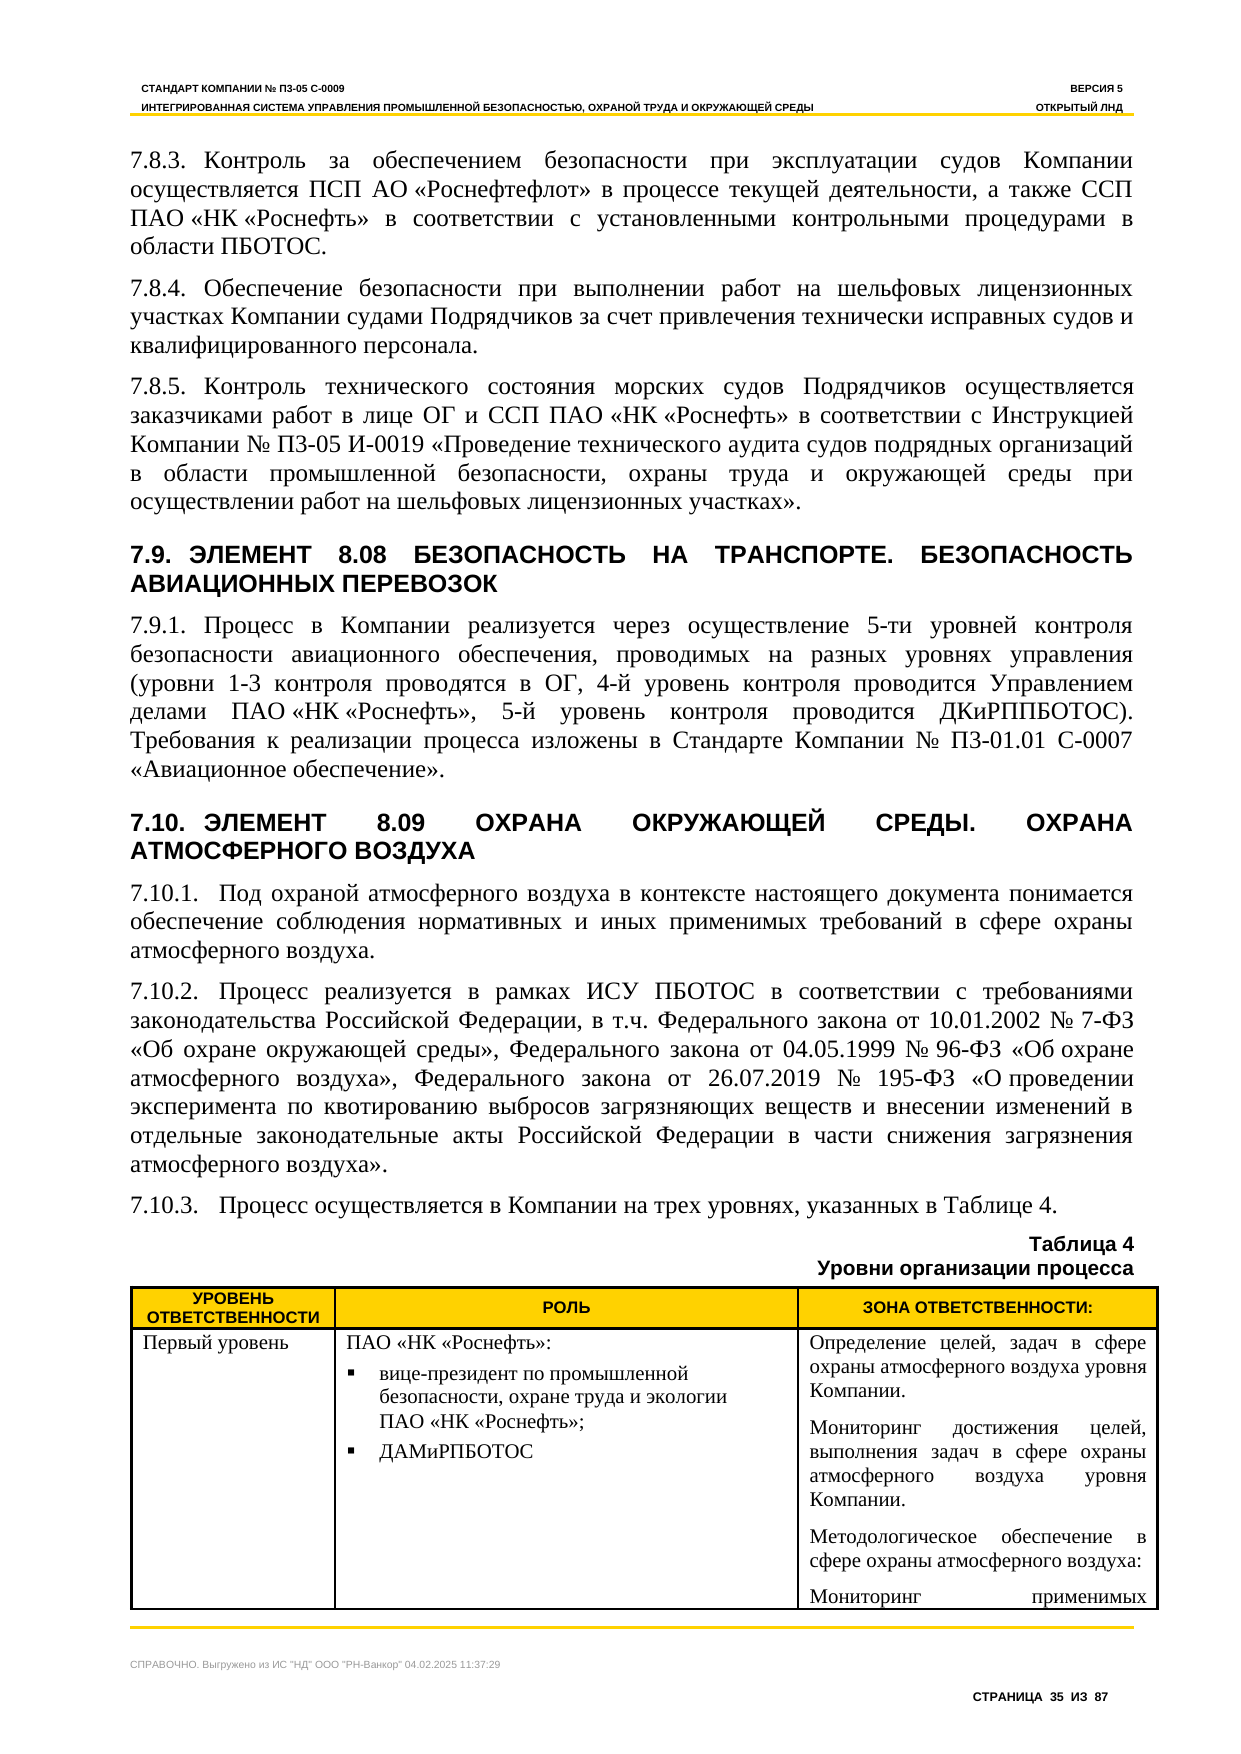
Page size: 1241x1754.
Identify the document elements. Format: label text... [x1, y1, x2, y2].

table_header УРОВЕНЬ ОТВЕТСТВЕННОСТИ [133, 1289, 334, 1327]
text ЭЛЕМЕНТ 8.08 БЕЗОПАСНОСТЬ НА ТРАНСПОРТЕ. БЕЗОПАСНОСТЬ АВИАЦИОННЫХ ПЕРЕВОЗОК [130, 540, 1134, 598]
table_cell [799, 1330, 1156, 1608]
list Контроль технического состояния морских судов Подрядчиков осуществляется заказчиками работ в лице ОГ и ССП ПАО «НК «Роснефть» в соответствии с Инструкцией Компании № П3-05 И-0019 «Проведение технического аудита судов подрядных организаций в области промышленной безопасности, охраны труда и окружающей среды при осуществлении работ на шельфовых лицензионных участках». [130, 371, 1134, 515]
table_cell Первый уровень [133, 1330, 334, 1608]
table_header РОЛЬ [336, 1289, 797, 1327]
table_header ЗОНА ОТВЕТСТВЕННОСТИ: [799, 1289, 1156, 1327]
list Обеспечение безопасности при выполнении работ на шельфовых лицензионных участках Компании судами Подрядчиков за счет привлечения технически исправных судов и квалифицированного персонала. [130, 273, 1134, 359]
list Под охраной атмосферного воздуха в контексте настоящего документа понимается обеспечение соблюдения нормативных и иных применимых требований в сфере охраны атмосферного воздуха. [130, 878, 1134, 964]
text ЭЛЕМЕНТ 8.09 ОХРАНА ОКРУЖАЮЩЕЙ СРЕДЫ. ОХРАНА АТМОСФЕРНОГО ВОЗДУХА [130, 808, 1134, 865]
list Процесс реализуется в рамках ИСУ ПБОТОС в соответствии с требованиями законодательства Российской Федерации, в т.ч. Федерального закона от 10.01.2002 № 7-ФЗ «Об охране окружающей среды», Федерального закона от 04.05.1999 № 96-ФЗ «Об охране атмосферного воздуха», Федерального закона от 26.07.2019 № 195-ФЗ «О проведении эксперимента по квотированию выбросов загрязняющих веществ и внесении изменений в отдельные законодательные акты Российской Федерации в части снижения загрязнения атмосферного воздуха». [130, 976, 1134, 1178]
list Процесс в Компании реализуется через осуществление 5-ти уровней контроля безопасности авиационного обеспечения, проводимых на разных уровнях управления (уровни 1-3 контроля проводятся в ОГ, 4-й уровень контроля проводится Управлением делами ПАО «НК «Роснефть», 5-й уровень контроля проводится ДКиРППБОТОС). Требования к реализации процесса изложены в Стандарте Компании № П3-01.01 С-0007 «Авиационное обеспечение». [130, 610, 1134, 783]
text Таблица 4 [130, 1231, 1134, 1255]
list Контроль за обеспечением безопасности при эксплуатации судов Компании осуществляется ПСП АО «Роснефтефлот» в процессе текущей деятельности, а также ССП ПАО «НК «Роснефть» в соответствии с установленными контрольными процедурами в области ПБОТОС. [130, 145, 1134, 260]
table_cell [336, 1330, 797, 1608]
list Процесс осуществляется в Компании на трех уровнях, указанных в Таблице 4. [130, 1190, 1134, 1219]
text Уровни организации процесса [130, 1255, 1134, 1279]
